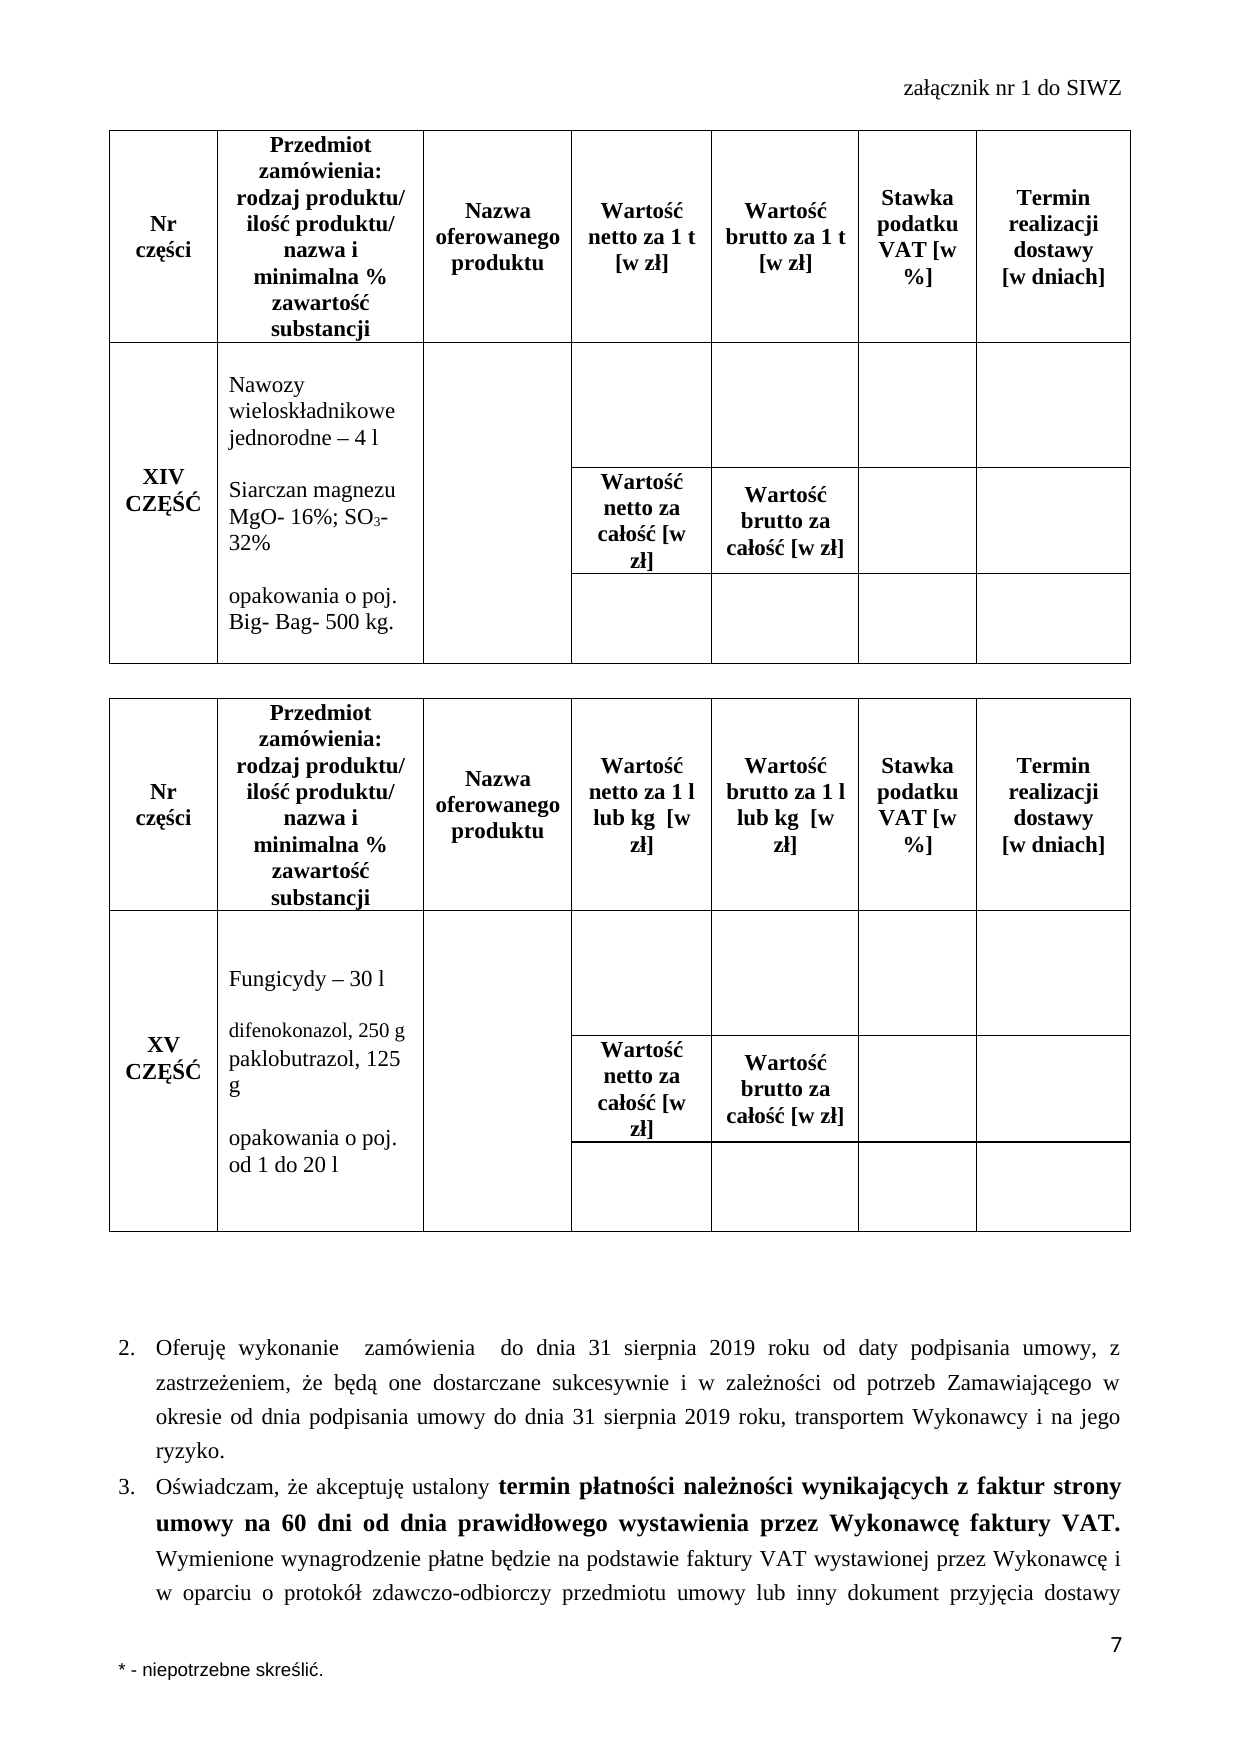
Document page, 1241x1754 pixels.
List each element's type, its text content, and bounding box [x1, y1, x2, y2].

table_cell XV CZĘŚĆ [110, 911, 217, 1231]
table_cell [572, 911, 711, 1035]
table_cell [859, 1036, 976, 1141]
table_header Termin realizacji dostawy [w dniach] [977, 699, 1130, 910]
table_cell [859, 468, 976, 573]
table_header Przedmiot zamówienia: rodzaj produktu/ ilość produktu/ nazwa i minimalna % zawartość substancji [218, 699, 423, 910]
table_cell Wartość brutto za całość [w zł] [712, 468, 858, 573]
table_cell [712, 343, 858, 467]
table_header Przedmiot zamówienia: rodzaj produktu/ ilość produktu/ nazwa i minimalna % zawartość substancji [218, 131, 423, 342]
table_cell XIV CZĘŚĆ [110, 343, 217, 663]
table_cell [572, 574, 711, 663]
table_header Stawka podatku VAT [w %] [859, 699, 976, 910]
table_cell Nawozy wieloskładnikowe jednorodne – 4 l Siarczan magnezu MgO- 16%; SO3-32% opakowania o poj. Big- Bag- 500 kg. [218, 343, 423, 663]
table_cell [977, 911, 1130, 1035]
table_cell Wartość netto za całość [w zł] [572, 1036, 711, 1141]
table_cell [977, 468, 1130, 573]
table_header Wartość brutto za 1 l lub kg [w zł] [712, 699, 858, 910]
table_header Wartość brutto za 1 t [w zł] [712, 131, 858, 342]
table_header Nr części [110, 131, 217, 342]
list Oferuję wykonanie zamówienia do dnia 31 sierpnia 2019 roku od daty podpisania umowy, z zastrzeżeniem, że będą one dostarczane sukcesywnie i w zależności od potrzeb Zamawiającego w okresie od dnia podpisania umowy do dnia 31 sierpnia 2019 roku, transportem Wykonawcy i na jego ryzyko. [118, 1334, 1122, 1463]
table_header Wartość netto za 1 l lub kg [w zł] [572, 699, 711, 910]
table_cell [977, 1036, 1130, 1141]
table_cell [572, 1143, 711, 1231]
table_cell [712, 1143, 858, 1231]
table_header Wartość netto za 1 t [w zł] [572, 131, 711, 342]
table_cell [859, 574, 976, 663]
table_cell Fungicydy – 30 l difenokonazol, 250 g paklobutrazol, 125 g opakowania o poj. od 1 do 20 l [218, 911, 423, 1231]
table_cell Wartość netto za całość [w zł] [572, 468, 711, 573]
table_cell [424, 911, 571, 1231]
table_cell [859, 343, 976, 467]
table_header Nazwa oferowanego produktu [424, 131, 571, 342]
table_cell [859, 1143, 976, 1231]
table_header Nr części [110, 699, 217, 910]
table_header Termin realizacji dostawy [w dniach] [977, 131, 1130, 342]
table_cell [977, 1143, 1130, 1231]
table_cell [712, 574, 858, 663]
table_cell [859, 911, 976, 1035]
table_cell Wartość brutto za całość [w zł] [712, 1036, 858, 1141]
table_header Nazwa oferowanego produktu [424, 699, 571, 910]
table_cell [977, 574, 1130, 663]
table_cell [712, 911, 858, 1035]
table_cell [424, 343, 571, 663]
table_header Stawka podatku VAT [w %] [859, 131, 976, 342]
table_cell [977, 343, 1130, 467]
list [118, 1471, 1122, 1606]
table_cell [572, 343, 711, 467]
